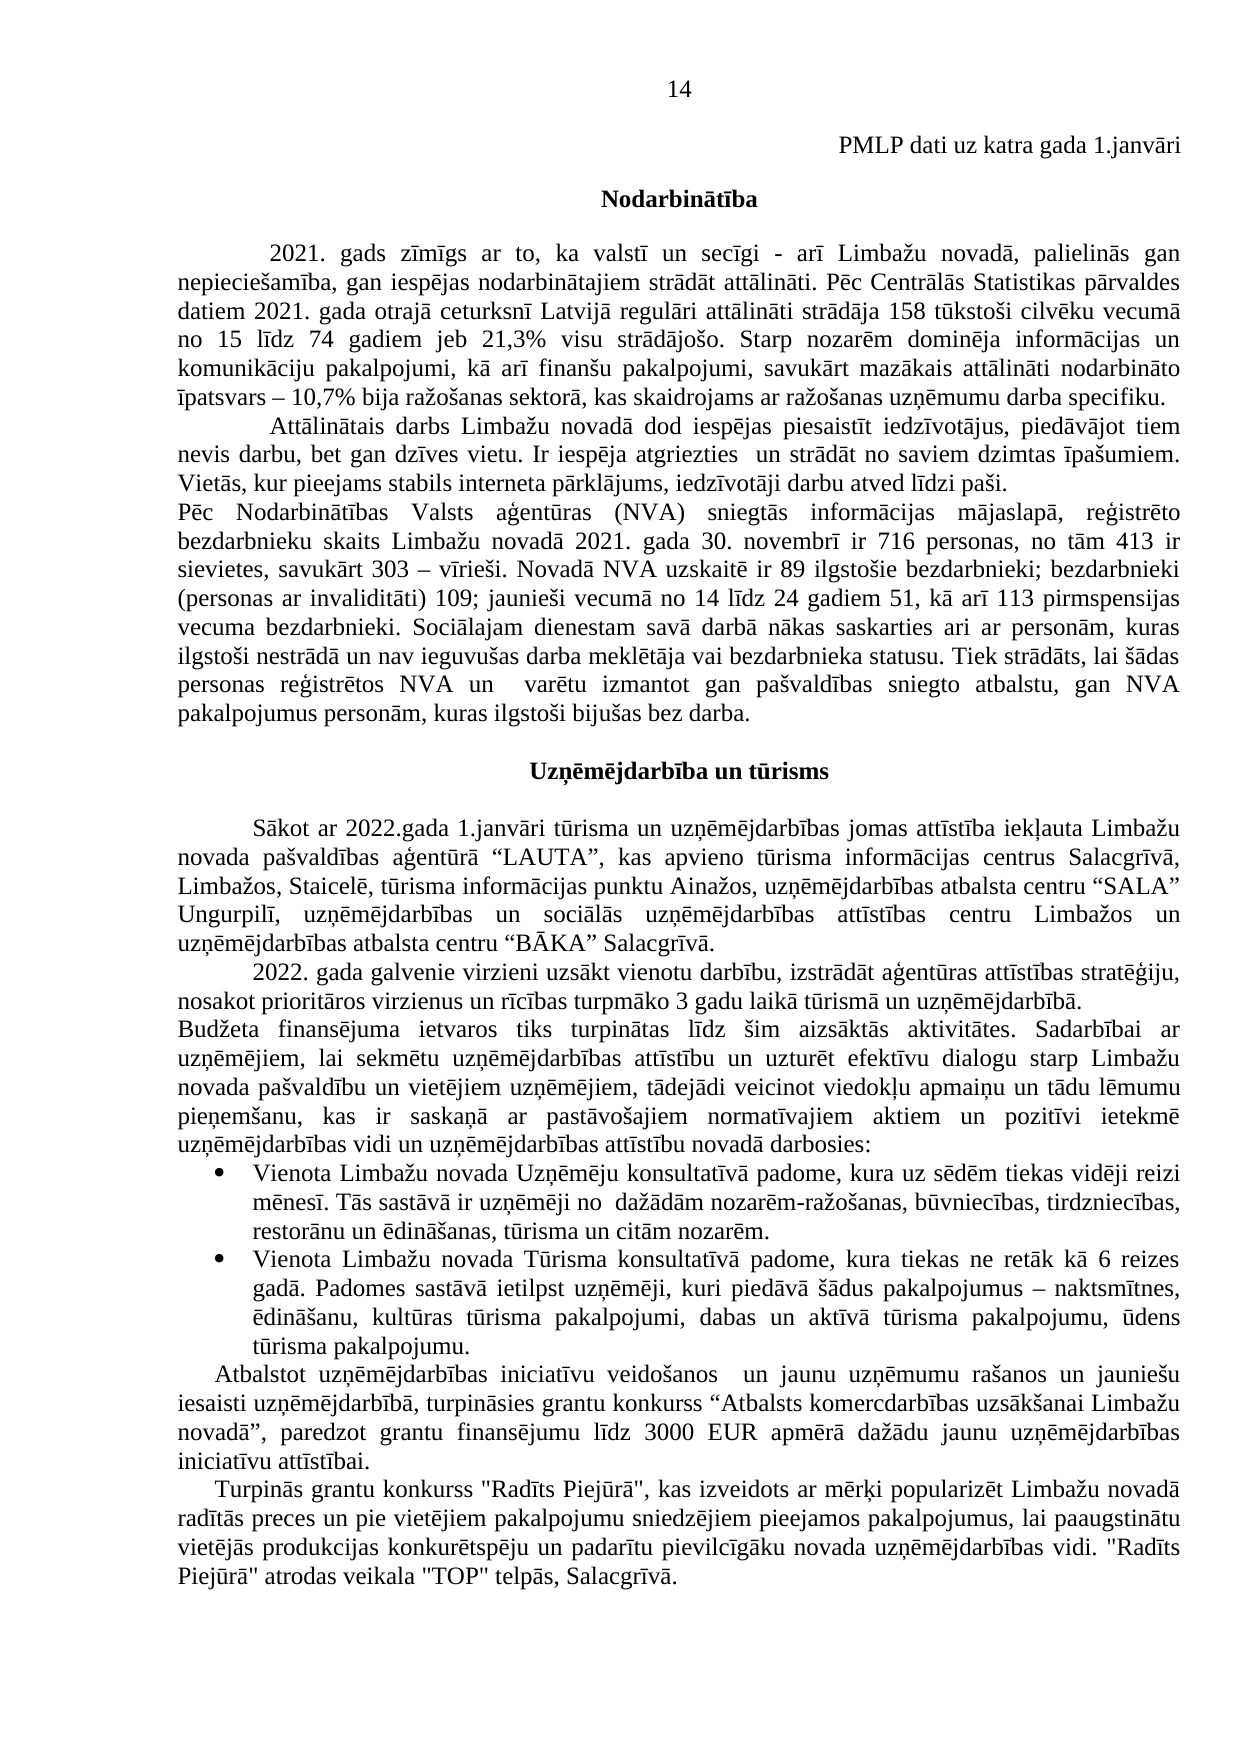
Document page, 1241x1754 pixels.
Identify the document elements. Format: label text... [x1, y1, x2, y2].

text Turpinās grantu konkurss "Radīts Piejūrā", kas izveidots ar mērķi popularizēt Limbažu novadā radītās preces un pie vietējiem pakalpojumu sniedzējiem pieejamos pakalpojumus, lai paaugstinātu vietējās produkcijas konkurētspēju un padarītu pievilcīgāku novada uzņēmējdarbības vidi. "Radīts Piejūrā" atrodas veikala "TOP" telpās, Salacgrīvā. [177, 1474, 1181, 1589]
text 2021. gads zīmīgs ar to, ka valstī un secīgi - arī Limbažu novadā, palielinās gan nepieciešamība, gan iespējas nodarbinātajiem strādāt attālināti. Pēc Centrālās Statistikas pārvaldes datiem 2021. gada otrajā ceturksnī Latvijā regulāri attālināti strādāja 158 tūkstoši cilvēku vecumā no 15 līdz 74 gadiem jeb 21,3% visu strādājošo. Starp nozarēm dominēja informācijas un komunikāciju pakalpojumi, kā arī finanšu pakalpojumi, savukārt mazākais attālināti nodarbināto īpatsvars – 10,7% bija ražošanas sektorā, kas skaidrojams ar ražošanas uzņēmumu darba specifiku. [177, 238, 1181, 411]
text Budžeta finansējuma ietvaros tiks turpinātas līdz šim aizsāktās aktivitātes. Sadarbībai ar uzņēmējiem, lai sekmētu uzņēmējdarbības attīstību un uzturēt efektīvu dialogu starp Limbažu novada pašvaldību un vietējiem uzņēmējiem, tādejādi veicinot viedokļu apmaiņu un tādu lēmumu pieņemšanu, kas ir saskaņā ar pastāvošajiem normatīvajiem aktiem un pozitīvi ietekmē uzņēmējdarbības vidi un uzņēmējdarbības attīstību novadā darbosies: [177, 1014, 1181, 1158]
text Attālinātais darbs Limbažu novadā dod iespējas piesaistīt iedzīvotājus, piedāvājot tiem nevis darbu, bet gan dzīves vietu. Ir iespēja atgriezties un strādāt no saviem dzimtas īpašumiem. Vietās, kur pieejams stabils interneta pārklājums, iedzīvotāji darbu atved līdzi paši. [177, 411, 1181, 497]
text PMLP dati uz katra gada 1.janvāri [177, 131, 1181, 159]
text Atbalstot uzņēmējdarbības iniciatīvu veidošanos un jaunu uzņēmumu rašanos un jauniešu iesaisti uzņēmējdarbībā, turpināsies grantu konkurss “Atbalsts komercdarbības uzsākšanai Limbažu novadā”, paredzot grantu finansējumu līdz 3000 EUR apmērā dažādu jaunu uzņēmējdarbības iniciatīvu attīstībai. [177, 1359, 1181, 1474]
text Uzņēmējdarbība un tūrisms [177, 756, 1181, 784]
text Nodarbinātība [177, 184, 1181, 213]
text Sākot ar 2022.gada 1.janvāri tūrisma un uzņēmējdarbības jomas attīstība iekļauta Limbažu novada pašvaldības aģentūrā “LAUTA”, kas apvieno tūrisma informācijas centrus Salacgrīvā, Limbažos, Staicelē, tūrisma informācijas punktu Ainažos, uzņēmējdarbības atbalsta centru “SALA” Ungurpilī, uzņēmējdarbības un sociālās uzņēmējdarbības attīstības centru Limbažos un uzņēmējdarbības atbalsta centru “BĀKA” Salacgrīvā. [177, 813, 1181, 957]
list Vienota Limbažu novada Uzņēmēju konsultatīvā padome, kura uz sēdēm tiekas vidēji reizi mēnesī. Tās sastāvā ir uzņēmēji no dažādām nozarēm-ražošanas, būvniecības, tirdzniecības, restorānu un ēdināšanas, tūrisma un citām nozarēm. [215, 1158, 1181, 1244]
text Pēc Nodarbinātības Valsts aģentūras (NVA) sniegtās informācijas mājaslapā, reģistrēto bezdarbnieku skaits Limbažu novadā 2021. gada 30. novembrī ir 716 personas, no tām 413 ir sievietes, savukārt 303 – vīrieši. Novadā NVA uzskaitē ir 89 ilgstošie bezdarbnieki; bezdarbnieki (personas ar invaliditāti) 109; jaunieši vecumā no 14 līdz 24 gadiem 51, kā arī 113 pirmspensijas vecuma bezdarbnieki. Sociālajam dienestam savā darbā nākas saskarties ari ar personām, kuras ilgstoši nestrādā un nav ieguvušas darba meklētāja vai bezdarbnieka statusu. Tiek strādāts, lai šādas personas reģistrētos NVA un varētu izmantot gan pašvaldības sniegto atbalstu, gan NVA pakalpojumus personām, kuras ilgstoši bijušas bez darba. [177, 497, 1181, 727]
text 2022. gada galvenie virzieni uzsākt vienotu darbību, izstrādāt aģentūras attīstības stratēģiju, nosakot prioritāros virzienus un rīcības turpmāko 3 gadu laikā tūrismā un uzņēmējdarbībā. [177, 957, 1181, 1014]
list Vienota Limbažu novada Tūrisma konsultatīvā padome, kura tiekas ne retāk kā 6 reizes gadā. Padomes sastāvā ietilpst uzņēmēji, kuri piedāvā šādus pakalpojumus – naktsmītnes, ēdināšanu, kultūras tūrisma pakalpojumi, dabas un aktīvā tūrisma pakalpojumu, ūdens tūrisma pakalpojumu. [215, 1244, 1181, 1359]
